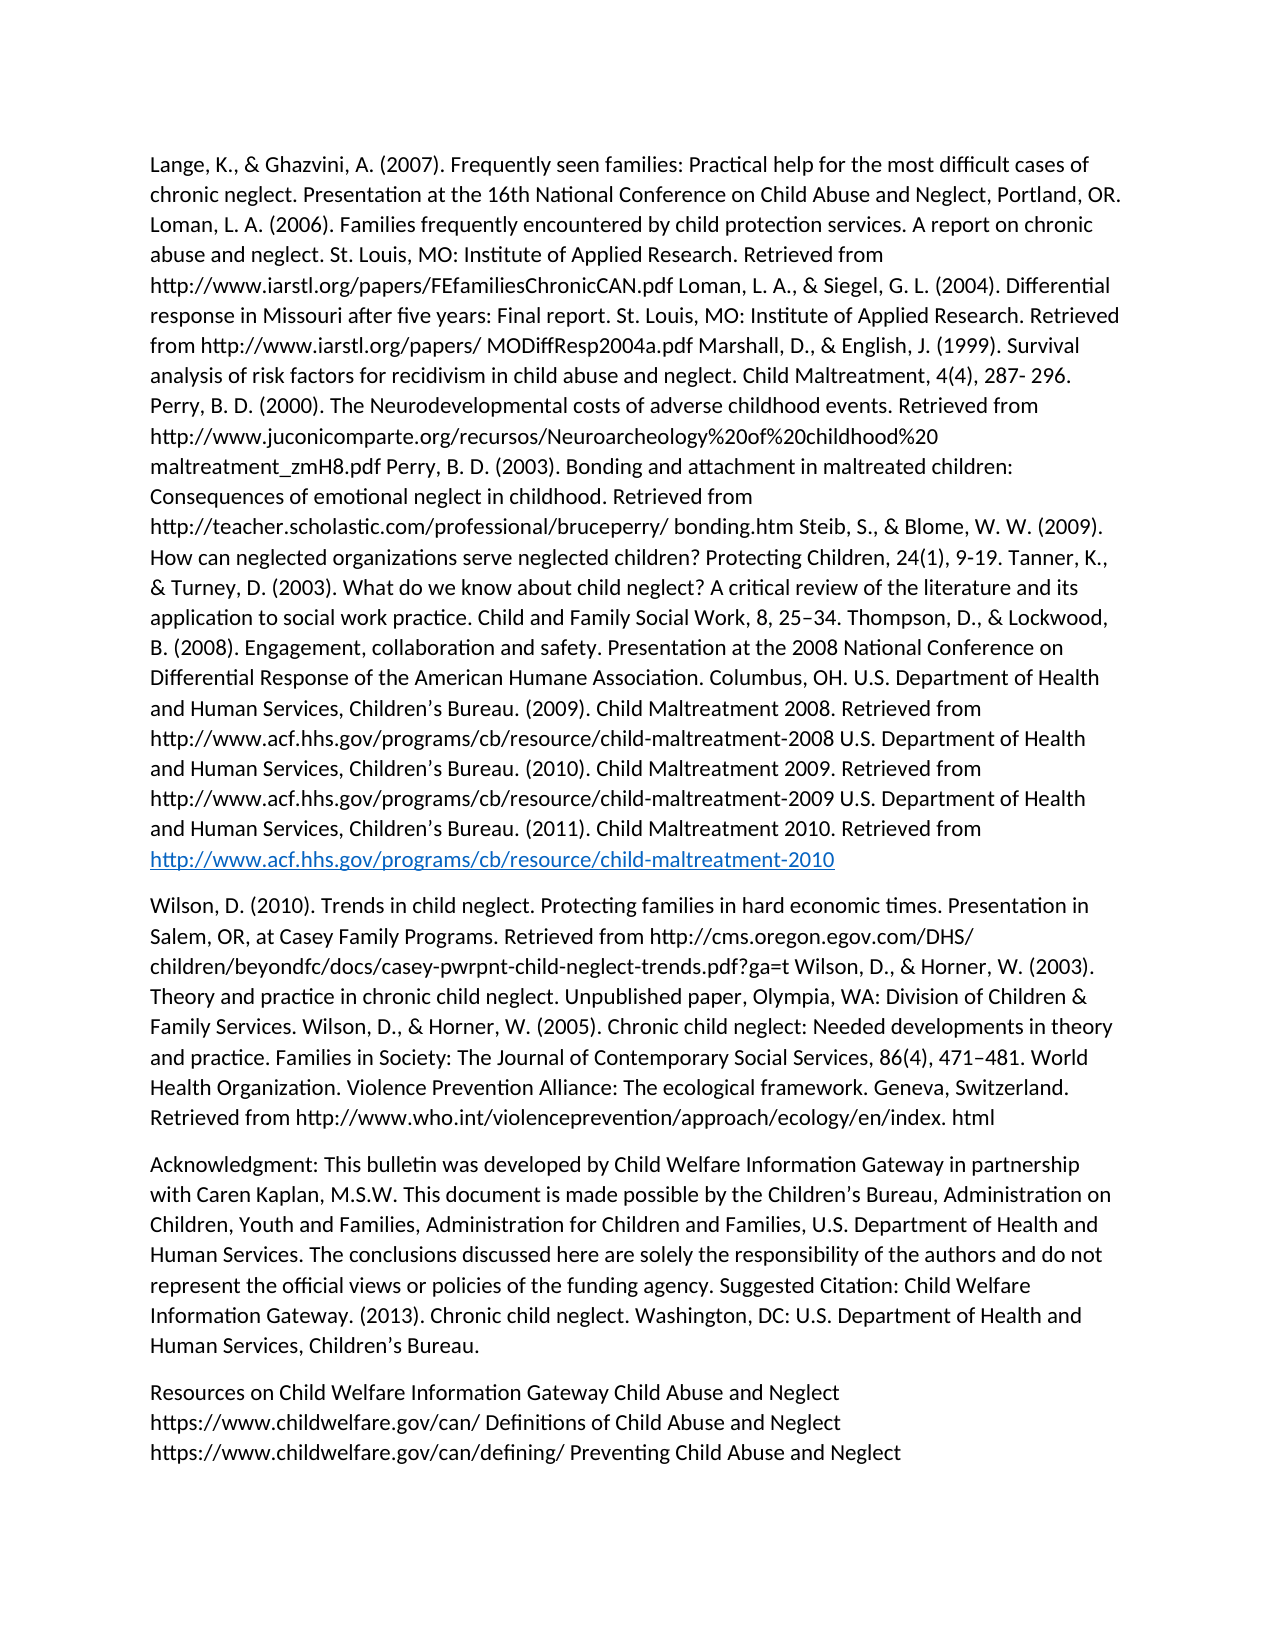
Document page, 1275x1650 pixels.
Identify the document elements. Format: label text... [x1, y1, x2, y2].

text Wilson, D. (2010). Trends in child neglect. Protecting families in hard economic times. Presentation in Salem, OR, at Casey Family Programs. Retrieved from http://cms.oregon.egov.com/DHS/ children/beyondfc/docs/casey-pwrpnt-child-neglect-trends.pdf?ga=t Wilson, D., & Horner, W. (2003). Theory and practice in chronic child neglect. Unpublished paper, Olympia, WA: Division of Children & Family Services. Wilson, D., & Horner, W. (2005). Chronic child neglect: Needed developments in theory and practice. Families in Society: The Journal of Contemporary Social Services, 86(4), 471–481. World Health Organization. Violence Prevention Alliance: The ecological framework. Geneva, Switzerland. Retrieved from http://www.who.int/violenceprevention/approach/ecology/en/index. html [150, 892, 1125, 1131]
text Lange, K., & Ghazvini, A. (2007). Frequently seen families: Practical help for the most difficult cases of chronic neglect. Presentation at the 16th National Conference on Child Abuse and Neglect, Portland, OR. Loman, L. A. (2006). Families frequently encountered by child protection services. A report on chronic abuse and neglect. St. Louis, MO: Institute of Applied Research. Retrieved from http://www.iarstl.org/papers/FEfamiliesChronicCAN.pdf Loman, L. A., & Siegel, G. L. (2004). Differential response in Missouri after five years: Final report. St. Louis, MO: Institute of Applied Research. Retrieved from http://www.iarstl.org/papers/ MODiffResp2004a.pdf Marshall, D., & English, J. (1999). Survival analysis of risk factors for recidivism in child abuse and neglect. Child Maltreatment, 4(4), 287- 296. Perry, B. D. (2000). The Neurodevelopmental costs of adverse childhood events. Retrieved from http://www.juconicomparte.org/recursos/Neuroarcheology%20of%20childhood%20 maltreatment_zmH8.pdf Perry, B. D. (2003). Bonding and attachment in maltreated children: Consequences of emotional neglect in childhood. Retrieved from http://teacher.scholastic.com/professional/bruceperry/ bonding.htm Steib, S., & Blome, W. W. (2009). How can neglected organizations serve neglected children? Protecting Children, 24(1), 9-19. Tanner, K., & Turney, D. (2003). What do we know about child neglect? A critical review of the literature and its application to social work practice. Child and Family Social Work, 8, 25–34. Thompson, D., & Lockwood, B. (2008). Engagement, collaboration and safety. Presentation at the 2008 National Conference on Differential Response of the American Humane Association. Columbus, OH. U.S. Department of Health and Human Services, Children’s Bureau. (2009). Child Maltreatment 2008. Retrieved from http://www.acf.hhs.gov/programs/cb/resource/child-maltreatment-2008 U.S. Department of Health and Human Services, Children’s Bureau. (2010). Child Maltreatment 2009. Retrieved from http://www.acf.hhs.gov/programs/cb/resource/child-maltreatment-2009 U.S. Department of Health and Human Services, Children’s Bureau. (2011). Child Maltreatment 2010. Retrieved from http://www.acf.hhs.gov/programs/cb/resource/child-maltreatment-2010 [150, 150, 1125, 873]
text Acknowledgment: This bulletin was developed by Child Welfare Information Gateway in partnership with Caren Kaplan, M.S.W. This document is made possible by the Children’s Bureau, Administration on Children, Youth and Families, Administration for Children and Families, U.S. Department of Health and Human Services. The conclusions discussed here are solely the responsibility of the authors and do not represent the official views or policies of the funding agency. Suggested Citation: Child Welfare Information Gateway. (2013). Chronic child neglect. Washington, DC: U.S. Department of Health and Human Services, Children’s Bureau. [150, 1150, 1125, 1359]
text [150, 1378, 1125, 1467]
